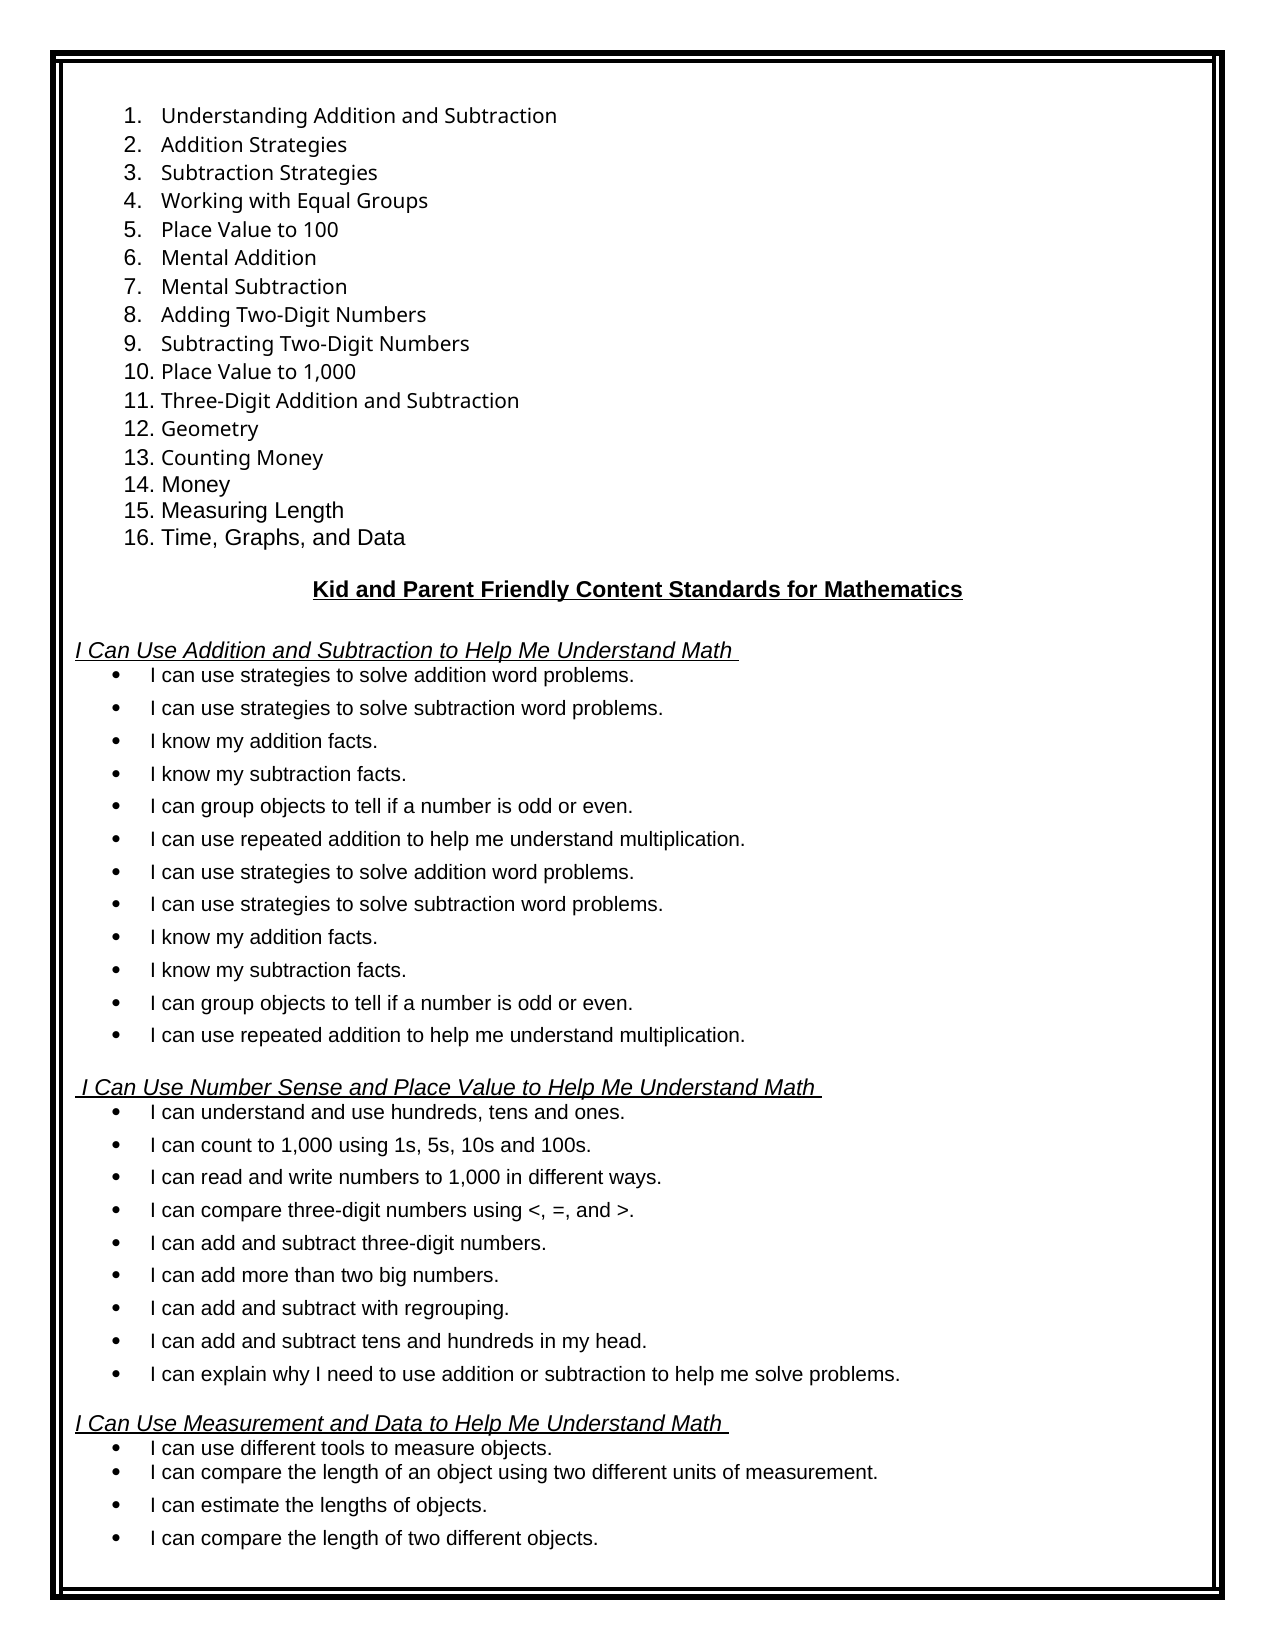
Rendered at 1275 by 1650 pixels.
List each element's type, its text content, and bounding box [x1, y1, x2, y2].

list I can group objects to tell if a number is odd or even. [112, 794, 1200, 818]
list I can add and subtract with regrouping. [112, 1296, 1200, 1320]
list I can use repeated addition to help me understand multiplication. [112, 1023, 1200, 1047]
list I know my addition facts. [112, 925, 1200, 949]
list I can use strategies to solve addition word problems. [112, 663, 1200, 687]
list I can compare the length of an object using two different units of measurement. [112, 1460, 1200, 1484]
table_header Understanding Addition and Subtraction Addition Strategies Subtraction Strategies Working with Equal Groups Place Value to 100 Mental Addition Mental Subtraction Adding Two-Digit Numbers Subtracting Two-Digit Numbers Place Value to 1,000 Three-Digit Addition and Subtraction Geometry Counting Money 14. Money Measuring Length Time, Graphs, and Data [74, 75, 761, 576]
list I know my subtraction facts. [112, 958, 1200, 982]
list I can compare the length of two different objects. [112, 1525, 1200, 1549]
list I can estimate the lengths of objects. [112, 1493, 1200, 1517]
list I can compare three-digit numbers using <, =, and >. [112, 1198, 1200, 1222]
list I can count to 1,000 using 1s, 5s, 10s and 100s. [112, 1132, 1200, 1157]
list I can understand and use hundreds, tens and ones. [112, 1100, 1200, 1124]
list I can add more than two big numbers. [112, 1263, 1200, 1287]
list I can explain why I need to use addition or subtraction to help me solve problems. [112, 1361, 1200, 1386]
text I Can Use Number Sense and Place Value to Help Me Understand Math [75, 1073, 1200, 1100]
text I Can Use Measurement and Data to Help Me Understand Math [75, 1409, 1200, 1436]
list I can use repeated addition to help me understand multiplication. [112, 827, 1200, 851]
text Kid and Parent Friendly Content Standards for Mathematics [75, 576, 1200, 603]
list I can use strategies to solve addition word problems. [112, 859, 1200, 883]
list I know my subtraction facts. [112, 761, 1200, 785]
list I can use strategies to solve subtraction word problems. [112, 696, 1200, 720]
list I know my addition facts. [112, 729, 1200, 753]
list I can add and subtract three-digit numbers. [112, 1231, 1200, 1255]
list I can use different tools to measure objects. [112, 1436, 1200, 1460]
list I can group objects to tell if a number is odd or even. [112, 990, 1200, 1014]
list I can read and write numbers to 1,000 in different ways. [112, 1165, 1200, 1189]
list I can use strategies to solve subtraction word problems. [112, 892, 1200, 916]
text I Can Use Addition and Subtraction to Help Me Understand Math [75, 637, 1200, 663]
list I can add and subtract tens and hundreds in my head. [112, 1329, 1200, 1353]
